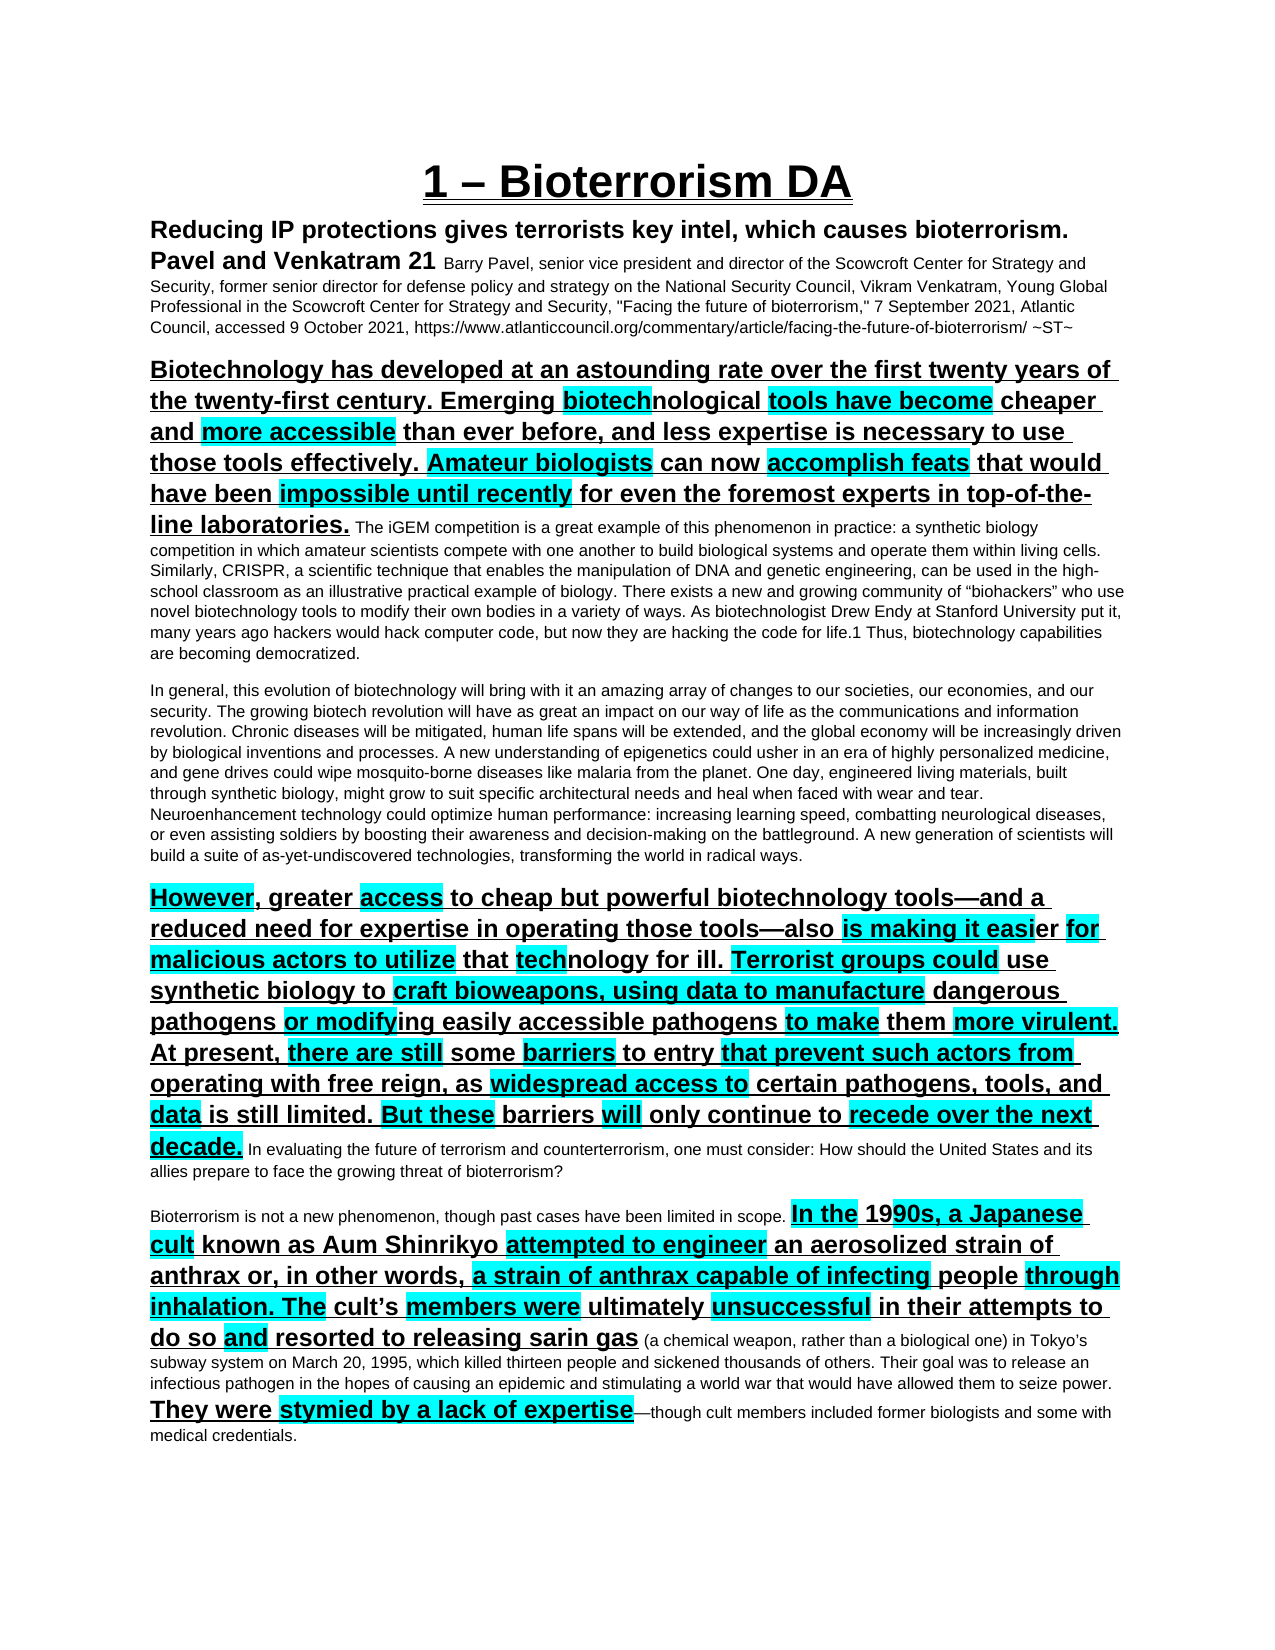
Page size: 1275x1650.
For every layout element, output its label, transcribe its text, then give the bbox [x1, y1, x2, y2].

text Pavel and Venkatram 21 Barry Pavel, senior vice president and director of the Scowcroft Center for Strategy and Security, former senior director for defense policy and strategy on the National Security Council, Vikram Venkatram, Young Global Professional in the Scowcroft Center for Strategy and Security, "Facing the future of bioterrorism," 7 September 2021, Atlantic Council, accessed 9 October 2021, https://www.atlanticcouncil.org/commentary/article/facing-the-future-of-bioterrorism/ ~ST~ [150, 246, 1125, 337]
text However, greater access to cheap but powerful biotechnology tools—and a reduced need for expertise in operating those tools—also is making it easier for malicious actors to utilize that technology for ill. Terrorist groups could use synthetic biology to craft bioweapons, using data to manufacture dangerous pathogens or modifying easily accessible pathogens to make them more virulent. At present, there are still some barriers to entry that prevent such actors from operating with free reign, as widespread access to certain pathogens, tools, and data is still limited. But these barriers will only continue to recede over the next decade. In evaluating the future of terrorism and counterterrorism, one must consider: How should the United States and its allies prepare to face the growing threat of bioterrorism? [150, 883, 1125, 1181]
text Biotechnology has developed at an astounding rate over the first twenty years of the twenty-first century. Emerging biotechnological tools have become cheaper and more accessible than ever before, and less expertise is necessary to use those tools effectively. Amateur biologists can now accomplish feats that would have been impossible until recently for even the foremost experts in top-of-the-line laboratories. The iGEM competition is a great example of this phenomenon in practice: a synthetic biology competition in which amateur scientists compete with one another to build biological systems and operate them within living cells. Similarly, CRISPR, a scientific technique that enables the manipulation of DNA and genetic engineering, can be used in the high-school classroom as an illustrative practical example of biology. There exists a new and growing community of “biohackers” who use novel biotechnology tools to modify their own bodies in a variety of ways. As biotechnologist Drew Endy at Stanford University put it, many years ago hackers would hack computer code, but now they are hacking the code for life.1 Thus, biotechnology capabilities are becoming democratized. [150, 355, 1125, 663]
text Bioterrorism is not a new phenomenon, though past cases have been limited in scope. In the 1990s, a Japanese cult known as Aum Shinrikyo attempted to engineer an aerosolized strain of anthrax or, in other words, a strain of anthrax capable of infecting people through inhalation. The cult’s members were ultimately unsuccessful in their attempts to do so and resorted to releasing sarin gas (a chemical weapon, rather than a biological one) in Tokyo’s subway system on March 20, 1995, which killed thirteen people and sickened thousands of others. Their goal was to release an infectious pathogen in the hopes of causing an epidemic and stimulating a world war that would have allowed them to seize power. They were stymied by a lack of expertise—though cult members included former biologists and some with medical credentials. [150, 1199, 1125, 1445]
subtitle Reducing IP protections gives terrorists key intel, which causes bioterrorism. [150, 215, 1125, 244]
text In general, this evolution of biotechnology will bring with it an amazing array of changes to our societies, our economies, and our security. The growing biotech revolution will have as great an impact on our way of life as the communications and information revolution. Chronic diseases will be mitigated, human life spans will be extended, and the global economy will be increasingly driven by biological inventions and processes. A new understanding of epigenetics could usher in an era of highly personalized medicine, and gene drives could wipe mosquito-borne diseases like malaria from the planet. One day, engineered living materials, built through synthetic biology, might grow to suit specific architectural needs and heal when faced with wear and tear. Neuroenhancement technology could optimize human performance: increasing learning speed, combatting neurological diseases, or even assisting soldiers by boosting their awareness and decision-making on the battleground. A new generation of scientists will build a suite of as-yet-undiscovered technologies, transforming the world in radical ways. [150, 681, 1125, 865]
subtitle 1 – Bioterrorism DA [150, 154, 1125, 207]
